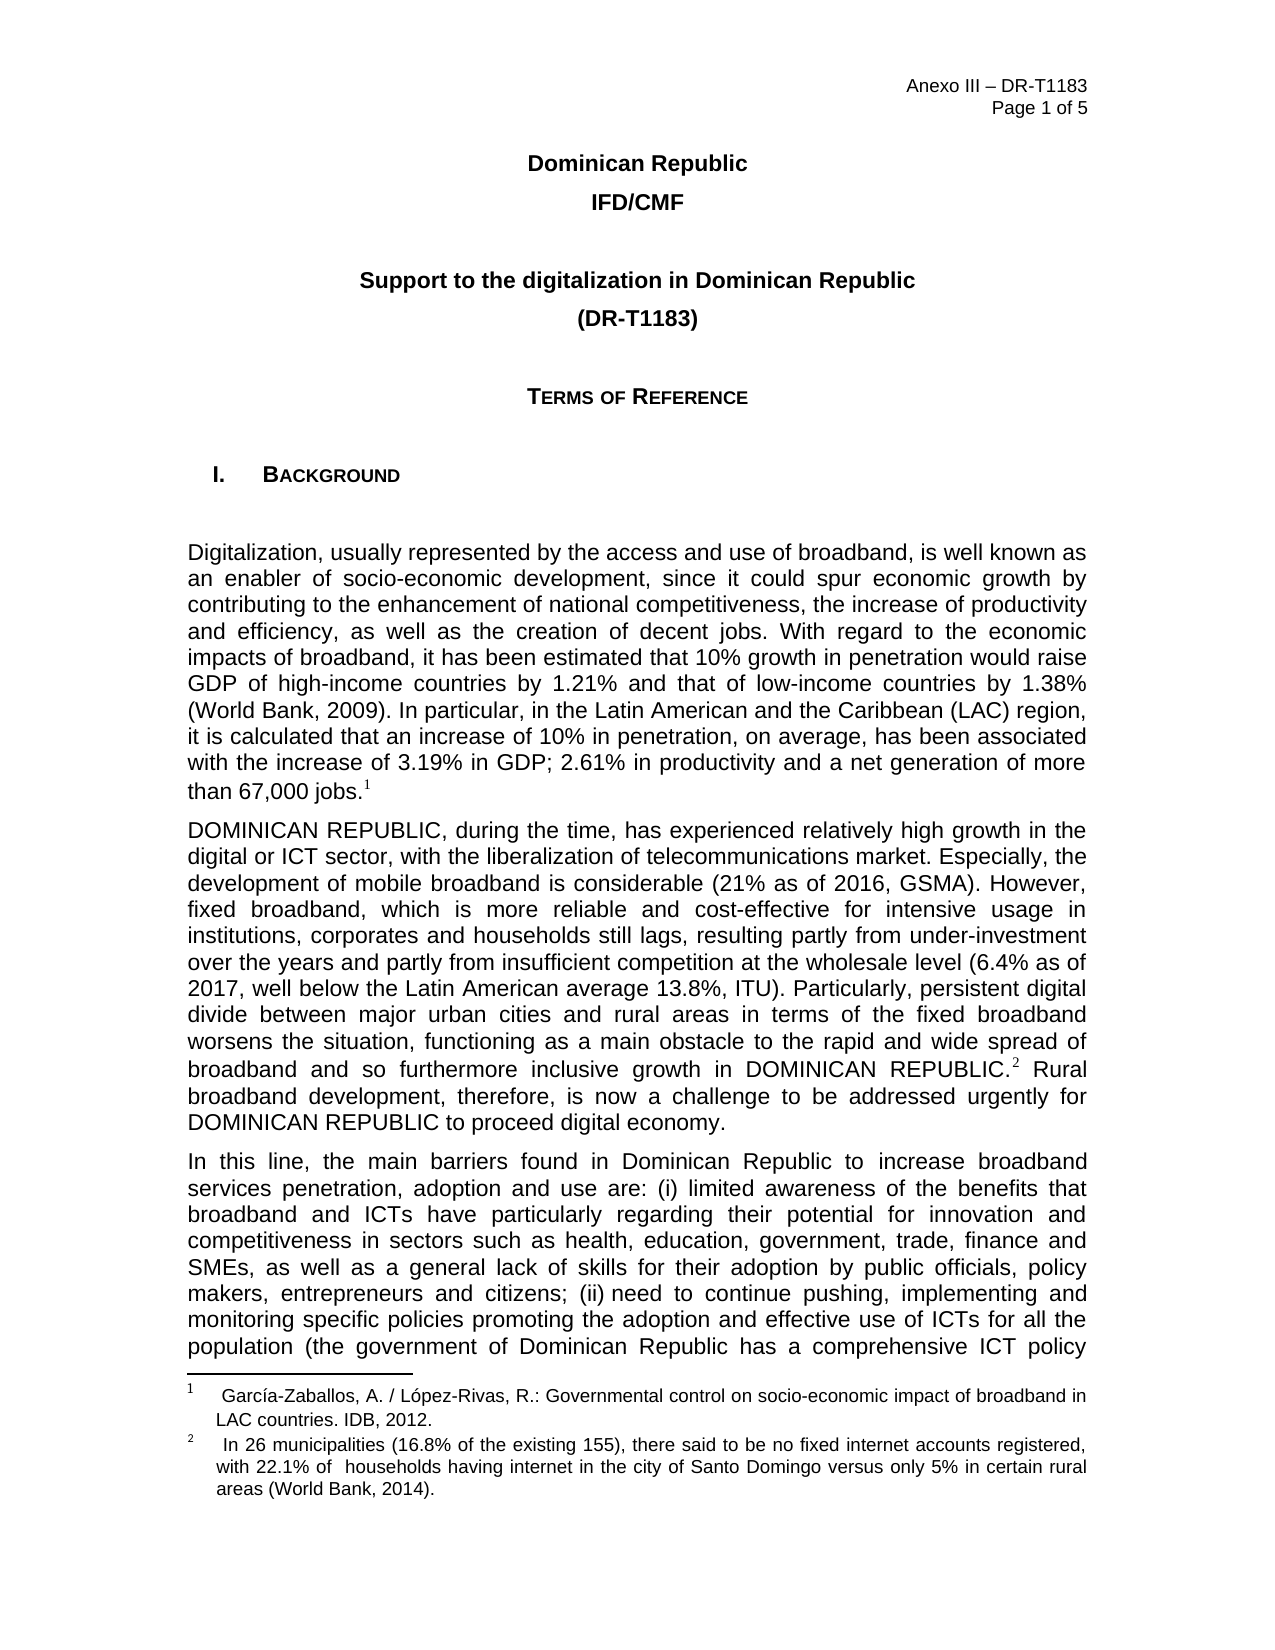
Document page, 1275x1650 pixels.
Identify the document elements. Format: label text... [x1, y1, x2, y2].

text (DR-T1183) [187, 305, 1087, 332]
list Background [225, 461, 1087, 487]
text Terms of Reference [187, 383, 1087, 409]
text Dominican Republic [187, 150, 1087, 176]
text IFD/CMF [187, 189, 1087, 215]
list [187, 1148, 1087, 1359]
text Support to the digitalization in Dominican Republic [187, 267, 1087, 293]
list DOMINICAN REPUBLIC, during the time, has experienced relatively high growth in the digital or ICT sector, with the liberalization of telecommunications market. Especially, the development of mobile broadband is considerable (21% as of 2016, GSMA). However, fixed broadband, which is more reliable and cost-effective for intensive usage in institutions, corporates and households still lags, resulting partly from under-investment over the years and partly from insufficient competition at the wholesale level (6.4% as of 2017, well below the Latin American average 13.8%, ITU). Particularly, persistent digital divide between major urban cities and rural areas in terms of the fixed broadband worsens the situation, functioning as a main obstacle to the rapid and wide spread of broadband and so furthermore inclusive growth in DOMINICAN REPUBLIC. Rural broadband development, therefore, is now a challenge to be addressed urgently for DOMINICAN REPUBLIC to proceed digital economy. [187, 817, 1087, 1136]
list Digitalization, usually represented by the access and use of broadband, is well known as an enabler of socio-economic development, since it could spur economic growth by contributing to the enhancement of national competitiveness, the increase of productivity and efficiency, as well as the creation of decent jobs. With regard to the economic impacts of broadband, it has been estimated that 10% growth in penetration would raise GDP of high-income countries by 1.21% and that of low-income countries by 1.38% (World Bank, 2009). In particular, in the Latin American and the Caribbean (LAC) region, it is calculated that an increase of 10% in penetration, on average, has been associated with the increase of 3.19% in GDP; 2.61% in productivity and a net generation of more than 67,000 jobs. [187, 538, 1087, 804]
